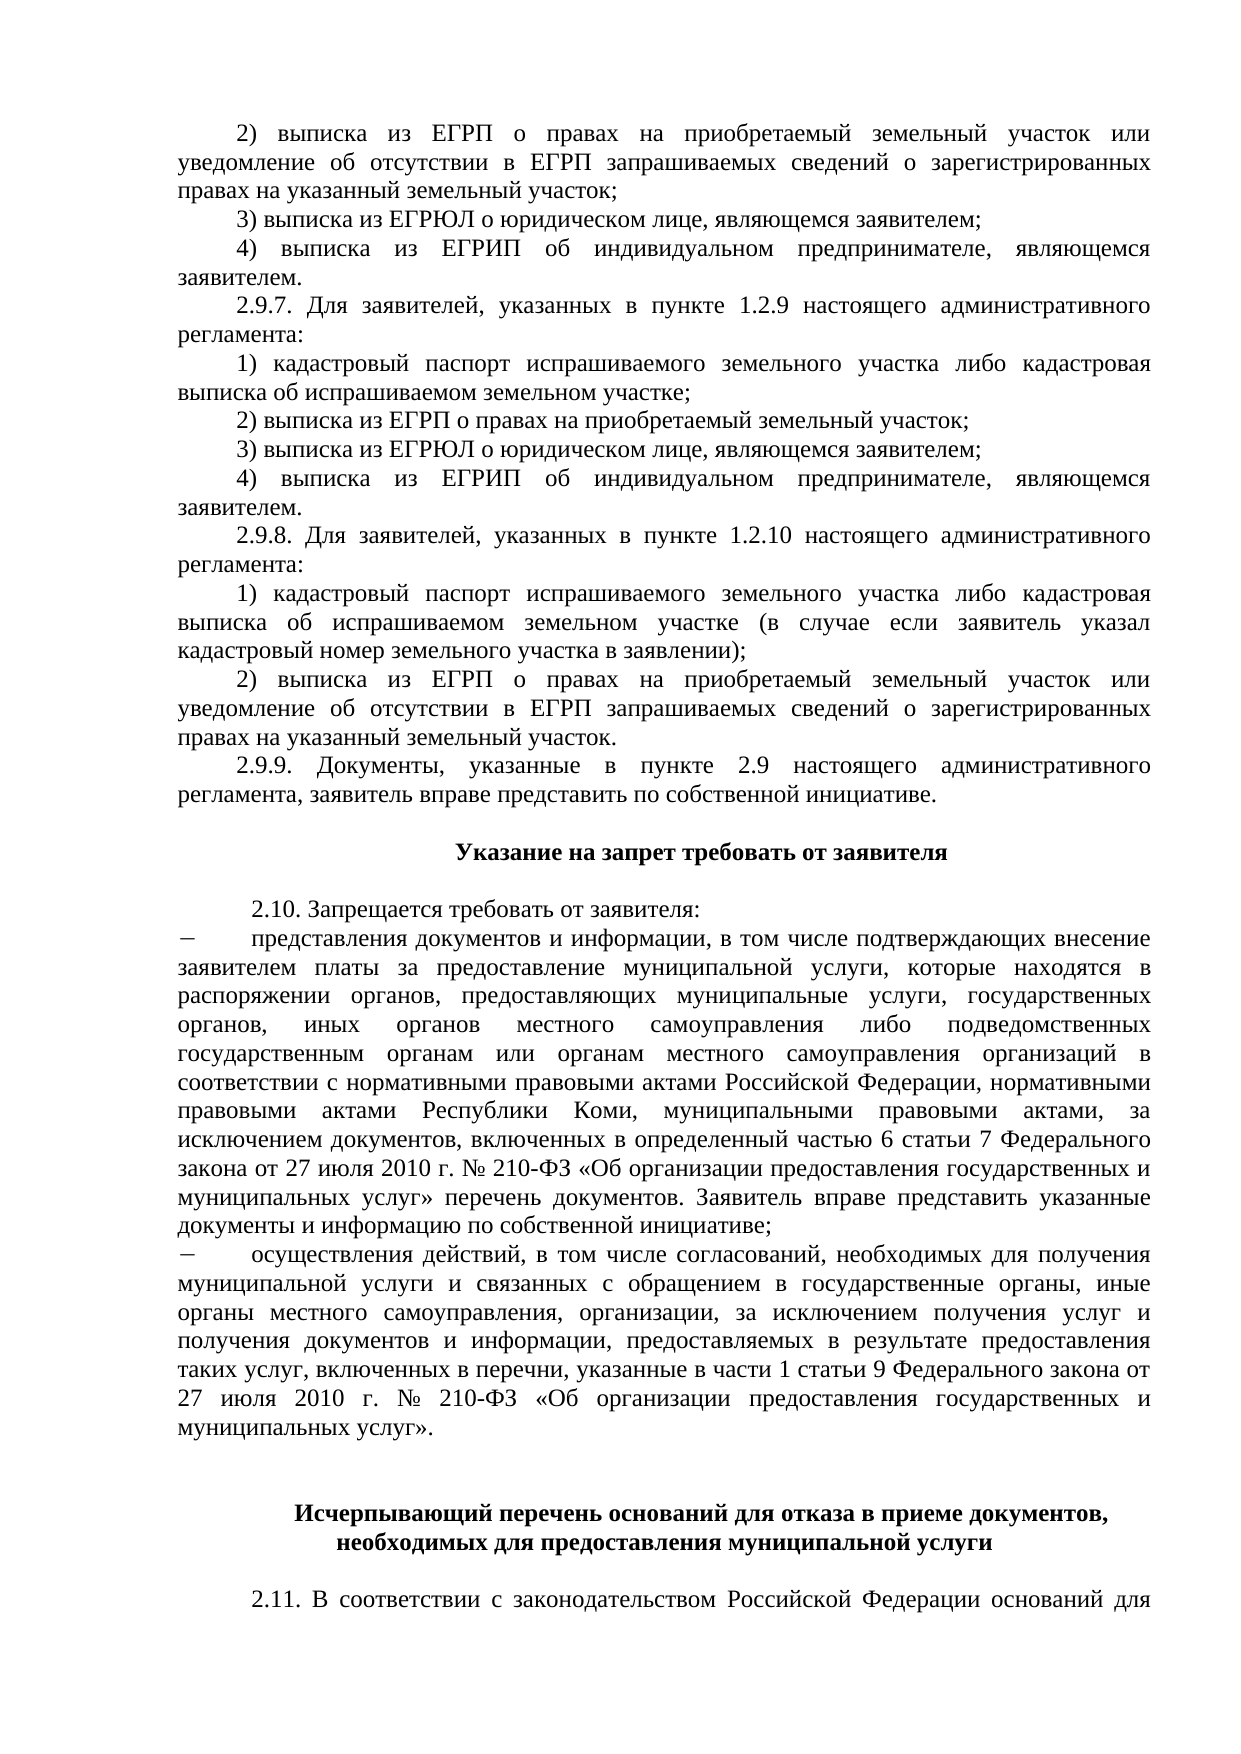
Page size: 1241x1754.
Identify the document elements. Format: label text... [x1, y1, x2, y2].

text 2.9.8. Для заявителей, указанных в пункте 1.2.10 настоящего административного регламента: [177, 521, 1152, 578]
text 4) выписка из ЕГРИП об индивидуальном предпринимателе, являющемся заявителем. [177, 233, 1152, 291]
text 3) выписка из ЕГРЮЛ о юридическом лице, являющемся заявителем; [177, 434, 1152, 463]
text Исчерпывающий перечень оснований для отказа в приеме документов, необходимых для предоставления муниципальной услуги [177, 1498, 1152, 1556]
text 2) выписка из ЕГРП о правах на приобретаемый земельный участок; [177, 406, 1152, 434]
text 2.9.9. Документы, указанные в пункте 2.9 настоящего административного регламента, заявитель вправе представить по собственной инициативе. [177, 751, 1152, 808]
text 1) кадастровый паспорт испрашиваемого земельного участка либо кадастровая выписка об испрашиваемом земельном участке; [177, 348, 1152, 406]
text 4) выписка из ЕГРИП об индивидуальном предпринимателе, являющемся заявителем. [177, 463, 1152, 521]
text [177, 1584, 1152, 1613]
text 3) выписка из ЕГРЮЛ о юридическом лице, являющемся заявителем; [177, 204, 1152, 233]
text 2.10. Запрещается требовать от заявителя: [177, 894, 1152, 923]
text 2.9.7. Для заявителей, указанных в пункте 1.2.9 настоящего административного регламента: [177, 291, 1152, 348]
text 1) кадастровый паспорт испрашиваемого земельного участка либо кадастровая выписка об испрашиваемом земельном участке (в случае если заявитель указал кадастровый номер земельного участка в заявлении); [177, 578, 1152, 664]
text Указание на запрет требовать от заявителя [177, 837, 1152, 866]
list осуществления действий, в том числе согласований, необходимых для получения муниципальной услуги и связанных с обращением в государственные органы, иные органы местного самоуправления, организации, за исключением получения услуг и получения документов и информации, предоставляемых в результате предоставления таких услуг, включенных в перечни, указанные в части 1 статьи 9 Федерального закона от 27 июля 2010 г. № 210-ФЗ «Об организации предоставления государственных и муниципальных услуг». [177, 1239, 1152, 1441]
text 2) выписка из ЕГРП о правах на приобретаемый земельный участок или уведомление об отсутствии в ЕГРП запрашиваемых сведений о зарегистрированных правах на указанный земельный участок. [177, 664, 1152, 751]
list представления документов и информации, в том числе подтверждающих внесение заявителем платы за предоставление муниципальной услуги, которые находятся в распоряжении органов, предоставляющих муниципальные услуги, государственных органов, иных органов местного самоуправления либо подведомственных государственным органам или органам местного самоуправления организаций в соответствии с нормативными правовыми актами Российской Федерации, нормативными правовыми актами Республики Коми, муниципальными правовыми актами, за исключением документов, включенных в определенный частью 6 статьи 7 Федерального закона от 27 июля 2010 г. № 210-ФЗ «Об организации предоставления государственных и муниципальных услуг» перечень документов. Заявитель вправе представить указанные документы и информацию по собственной инициативе; [177, 923, 1152, 1239]
